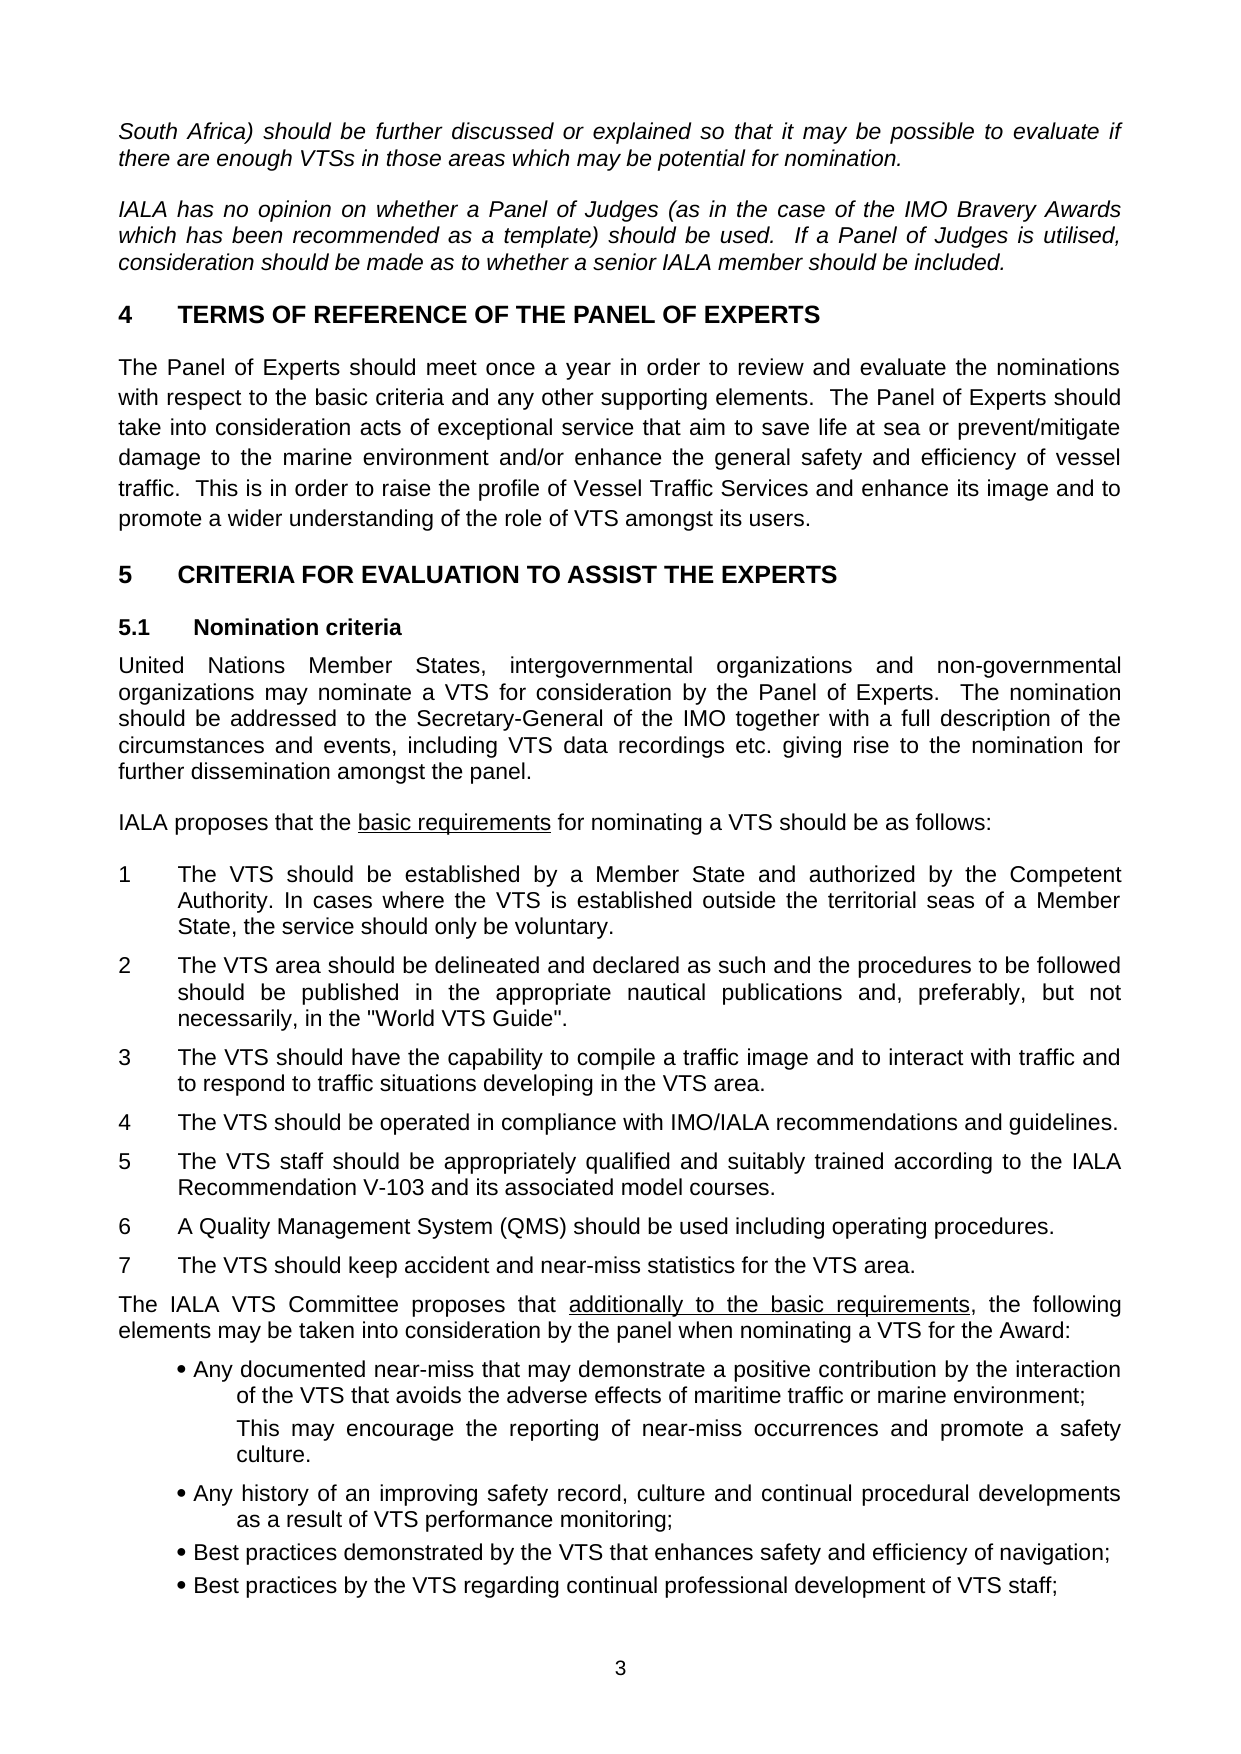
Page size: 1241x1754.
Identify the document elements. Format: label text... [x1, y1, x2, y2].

text This may encourage the reporting of near-miss occurrences and promote a safety culture. [236, 1415, 1122, 1468]
list The VTS should keep accident and near-miss statistics for the VTS area. [118, 1252, 1122, 1278]
text IALA proposes that the basic requirements for nominating a VTS should be as follows: [118, 809, 1122, 836]
list The VTS should be established by a Member State and authorized by the Competent Authority. In cases where the VTS is established outside the territorial seas of a Member State, the service should only be voluntary. [118, 861, 1122, 940]
subtitle 5.1 Nomination criteria [118, 614, 1122, 640]
text The IALA VTS Committee proposes that additionally to the basic requirements, the following elements may be taken into consideration by the panel when nominating a VTS for the Award: [118, 1291, 1122, 1343]
text United Nations Member States, intergovernmental organizations and non-governmental organizations may nominate a VTS for consideration by the Panel of Experts. The nomination should be addressed to the Secretary-General of the IMO together with a full description of the circumstances and events, including VTS data recordings etc. giving rise to the nomination for further dissemination amongst the panel. [118, 652, 1122, 784]
list A Quality Management System (QMS) should be used including operating procedures. [118, 1213, 1122, 1239]
list The VTS should have the capability to compile a traffic image and to interact with traffic and to respond to traffic situations developing in the VTS area. [118, 1044, 1122, 1096]
text The Panel of Experts should meet once a year in order to review and evaluate the nominations with respect to the basic criteria and any other supporting elements. The Panel of Experts should take into consideration acts of exceptional service that aim to save life at sea or prevent/mitigate damage to the marine environment and/or enhance the general safety and efficiency of vessel traffic. This is in order to raise the profile of Vessel Traffic Services and enhance its image and to promote a wider understanding of the role of VTS amongst its users. [118, 354, 1122, 531]
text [118, 118, 1122, 171]
subtitle 5 Criteria for evaluation to assist the experts [118, 560, 1122, 589]
list The VTS area should be delineated and declared as such and the procedures to be followed should be published in the appropriate nautical publications and, preferably, but not necessarily, in the "World VTS Guide". [118, 952, 1122, 1031]
text Any documented near-miss that may demonstrate a positive contribution by the interaction of the VTS that avoids the adverse effects of maritime traffic or marine environment; [177, 1356, 1122, 1409]
subtitle 4 TERMS OF REFERENCE OF THE PANEL OF EXPERTS [118, 300, 1122, 329]
list The VTS should be operated in compliance with IMO/IALA recommendations and guidelines. [118, 1109, 1122, 1135]
text Any history of an improving safety record, culture and continual procedural developments as a result of VTS performance monitoring; [177, 1480, 1122, 1533]
text Best practices by the VTS regarding continual professional development of VTS staff; [177, 1572, 1122, 1598]
list The VTS staff should be appropriately qualified and suitably trained according to the IALA Recommendation V-103 and its associated model courses. [118, 1148, 1122, 1201]
text IALA has no opinion on whether a Panel of Judges (as in the case of the IMO Bravery Awards which has been recommended as a template) should be used. If a Panel of Judges is utilised, consideration should be made as to whether a senior IALA member should be included. [118, 196, 1122, 275]
text Best practices demonstrated by the VTS that enhances safety and efficiency of navigation; [177, 1539, 1122, 1565]
